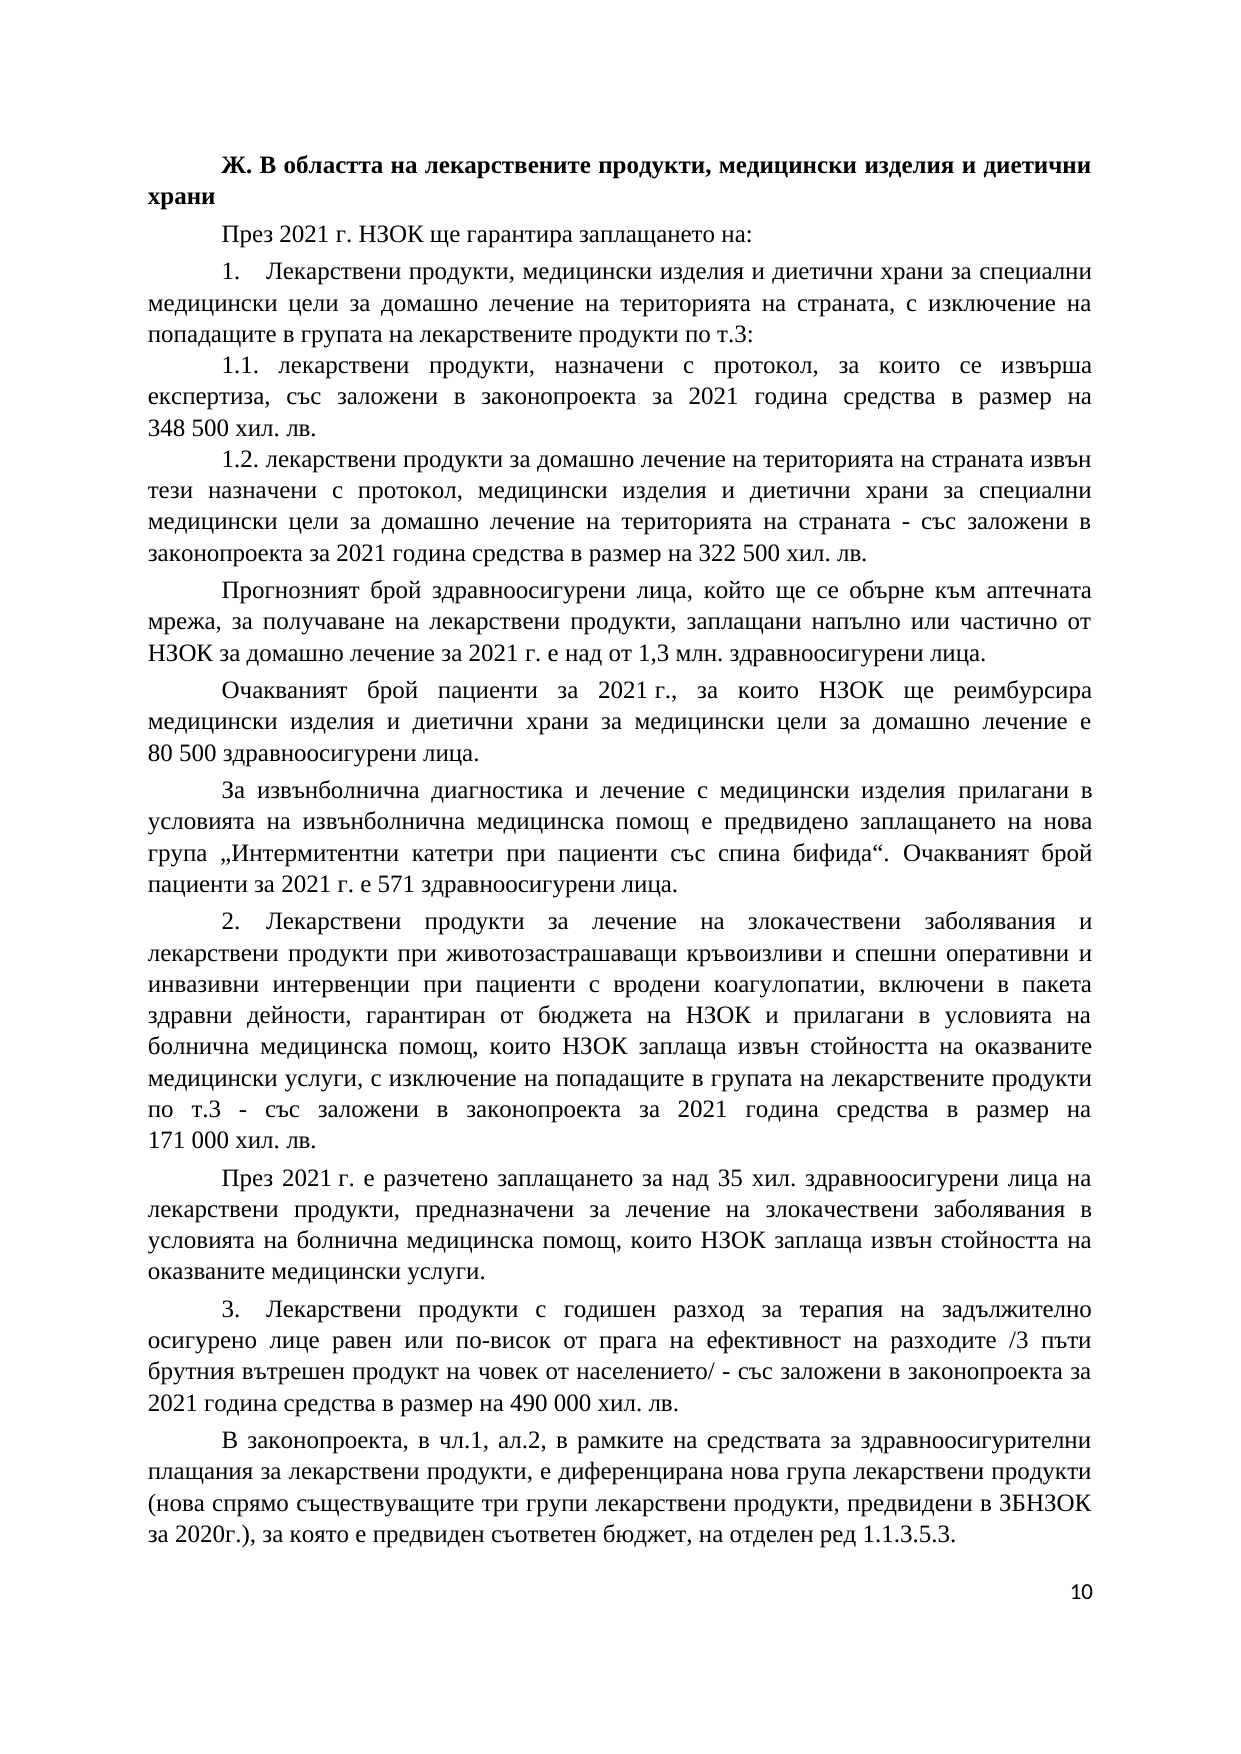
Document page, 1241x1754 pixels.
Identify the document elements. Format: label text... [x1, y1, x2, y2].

list 1.1. лекарствени продукти, назначени с протокол, за които се извърша експертиза, със заложени в законопроекта за 2021 година средства в размер на 348 500 хил. лв. [148, 348, 1093, 441]
list Лекарствени продукти за лечение на злокачествени заболявания и лекарствени продукти при животозастрашаващи кръвоизливи и спешни оперативни и инвазивни интервенции при пациенти с вродени коагулопатии, включени в пакета здравни дейности, гарантиран от бюджета на НЗОК и прилагани в условията на болнична медицинска помощ, които НЗОК заплаща извън стойността на оказваните медицински услуги, с изключение на попадащите в групата на лекарствените продукти по т.3 - със заложени в законопроекта за 2021 година средства в размер на 171 000 хил. лв. [148, 904, 1093, 1154]
text През 2021 г. е разчетено заплащането за над 35 хил. здравноосигурени лица на лекарствени продукти, предназначени за лечение на злокачествени заболявания в условията на болнична медицинска помощ, които НЗОК заплаща извън стойността на оказваните медицински услуги. [148, 1160, 1093, 1285]
text В законопроекта, в чл.1, ал.2, в рамките на средствата за здравноосигурителни плащания за лекарствени продукти, е диференцирана нова група лекарствени продукти (нова спрямо съществуващите три групи лекарствени продукти, предвидени в ЗБНЗОК за 2020г.), за която е предвиден съответен бюджет, на отделен ред 1.1.3.5.3. [148, 1423, 1093, 1548]
text За извънболнична диагностика и лечение с медицински изделия прилагани в условията на извънболнична медицинска помощ е предвидено заплащането на нова група „Интермитентни катетри при пациенти със спина бифида“. Очакваният брой пациенти за 2021 г. е 571 здравноосигурени лица. [148, 773, 1093, 898]
text Очакваният брой пациенти за 2021 г., за които НЗОК ще реимбурсира медицински изделия и диетични храни за медицински цели за домашно лечение е 80 500 здравноосигурени лица. [148, 673, 1093, 766]
text Прогнозният брой здравноосигурени лица, който ще се обърне към аптечната мрежа, за получаване на лекарствени продукти, заплащани напълно или частично от НЗОК за домашно лечение за 2021 г. е над от 1,3 млн. здравноосигурени лица. [148, 573, 1093, 666]
list Лекарствени продукти с годишен разход за терапия на задължително осигурено лице равен или по-висок от прага на ефективност на разходите /3 пъти брутния вътрешен продукт на човек от населението/ - със заложени в законопроекта за 2021 година средства в размер на 490 000 хил. лв. [148, 1291, 1093, 1416]
text През 2021 г. НЗОК ще гарантира заплащането на: [148, 216, 1093, 248]
text Ж. В областта на лекарствените продукти, медицински изделия и диетични храни [148, 148, 1093, 210]
list 1.2. лекарствени продукти за домашно лечение на територията на страната извън тези назначени с протокол, медицински изделия и диетични храни за специални медицински цели за домашно лечение на територията на страната - със заложени в законопроекта за 2021 година средства в размер на 322 500 хил. лв. [148, 441, 1093, 566]
list Лекарствени продукти, медицински изделия и диетични храни за специални медицински цели за домашно лечение на територията на страната, с изключение на попадащите в групата на лекарствените продукти по т.3: [148, 254, 1093, 348]
